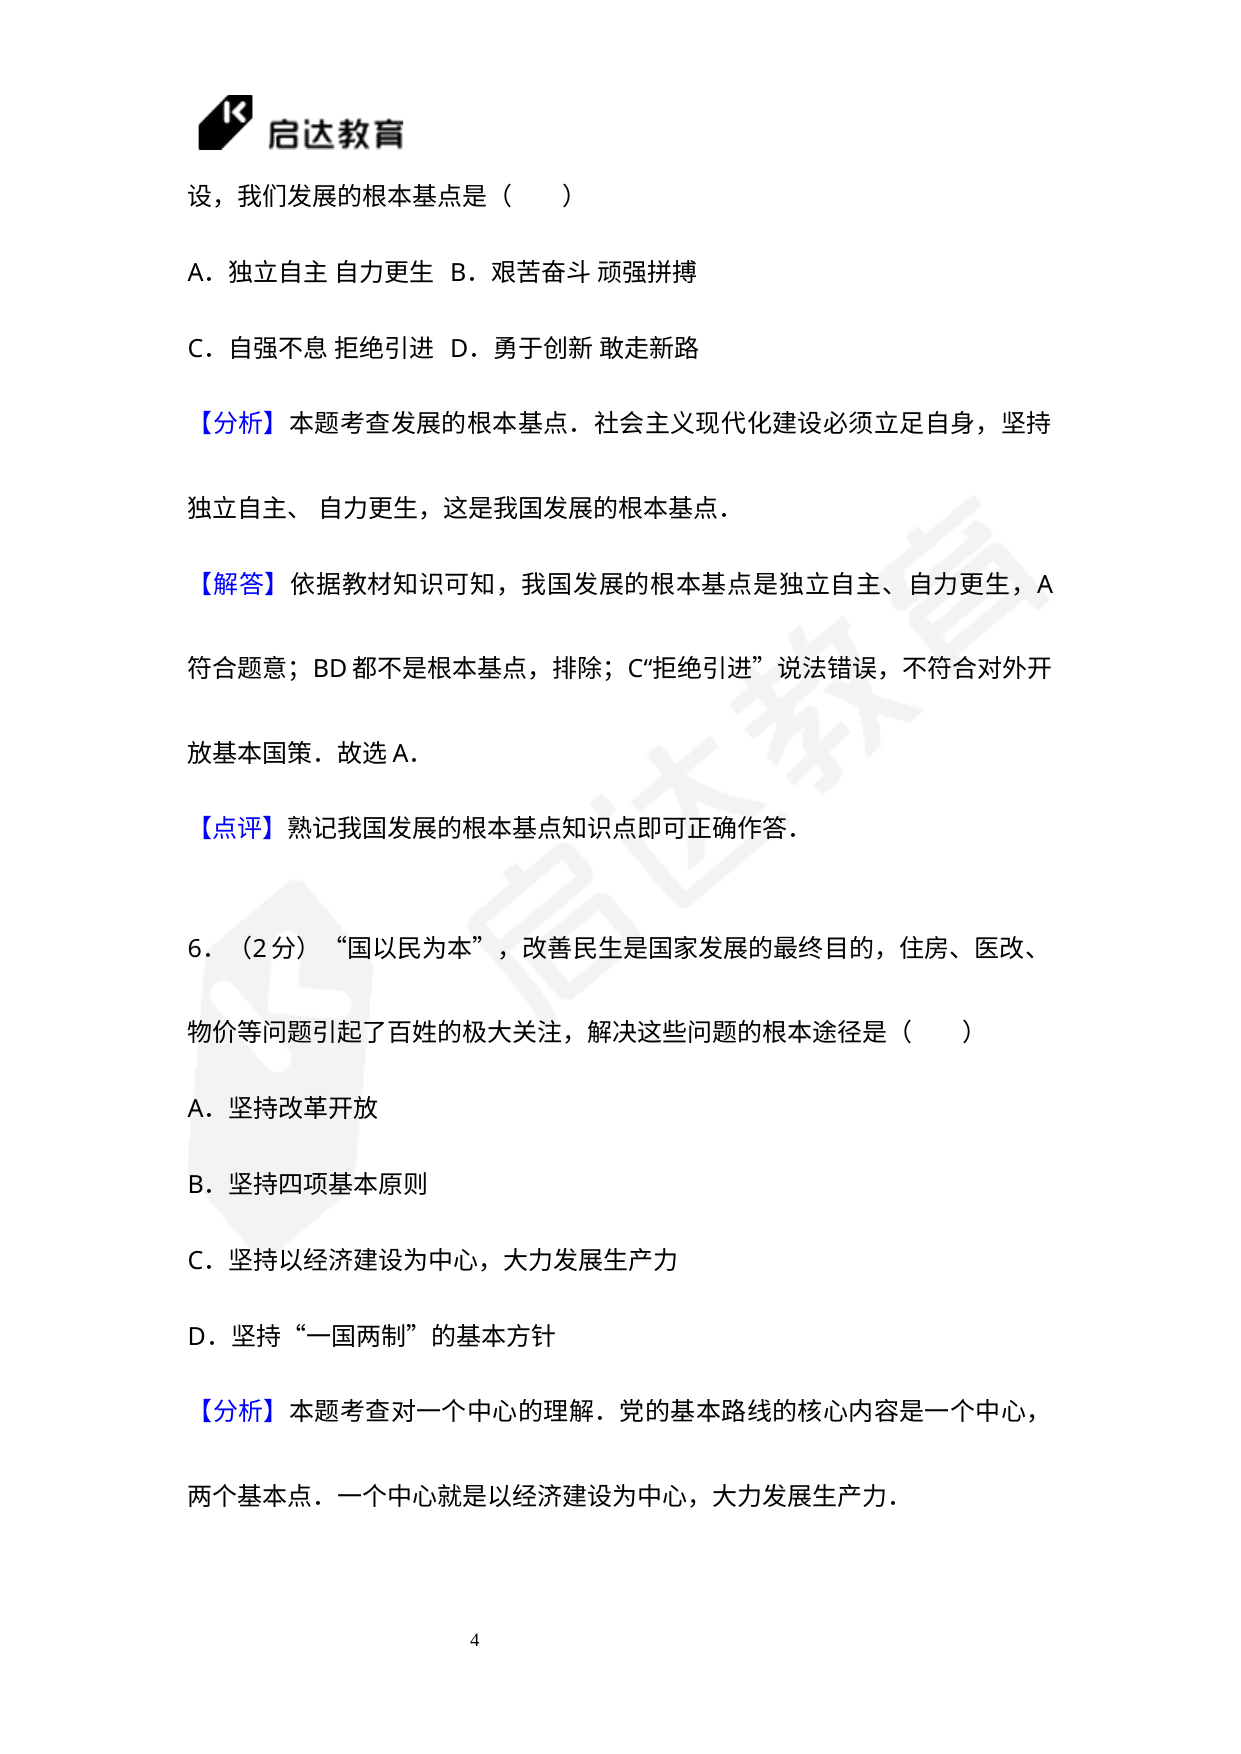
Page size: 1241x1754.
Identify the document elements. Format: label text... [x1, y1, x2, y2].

text 6．（2分）“国以民为本”，改善民生是国家发展的最终目的，住房、医改、物价等问题引起了百姓的极大关注，解决这些问题的根本途径是（ ） [187, 914, 1053, 1063]
text 【分析】本题考查发展的根本基点．社会主义现代化建设必须立足自身，坚持独立自主、 自力更生，这是我国发展的根本基点． [187, 389, 1053, 539]
text 【解答】依据教材知识可知，我国发展的根本基点是独立自主、自力更生，A符合题意；BD都不是根本基点，排除；C“拒绝引进”说法错误，不符合对外开放基本国策．故选A． [187, 550, 1053, 784]
text B．坚持四项基本原则 [187, 1150, 1053, 1215]
text D．坚持“一国两制”的基本方针 [187, 1302, 1053, 1367]
picture [198, 95, 404, 150]
text 【分析】本题考查对一个中心的理解．党的基本路线的核心内容是一个中心，两个基本点．一个中心就是以经济建设为中心，大力发展生产力． [187, 1377, 1053, 1527]
text C．自强不息 拒绝引进 D．勇于创新 敢走新路 [187, 314, 1053, 379]
text 【点评】熟记我国发展的根本基点知识点即可正确作答． [187, 794, 1053, 859]
text C．坚持以经济建设为中心，大力发展生产力 [187, 1226, 1053, 1291]
text 5．（2分）我国作为发展中的社会主义大国，任何时候都不能依靠别人搞建设，我们发展的根本基点是（ ） [187, 162, 1053, 227]
text A．独立自主 自力更生 B．艰苦奋斗 顽强拼搏 [187, 238, 1053, 303]
text A．坚持改革开放 [187, 1074, 1053, 1139]
